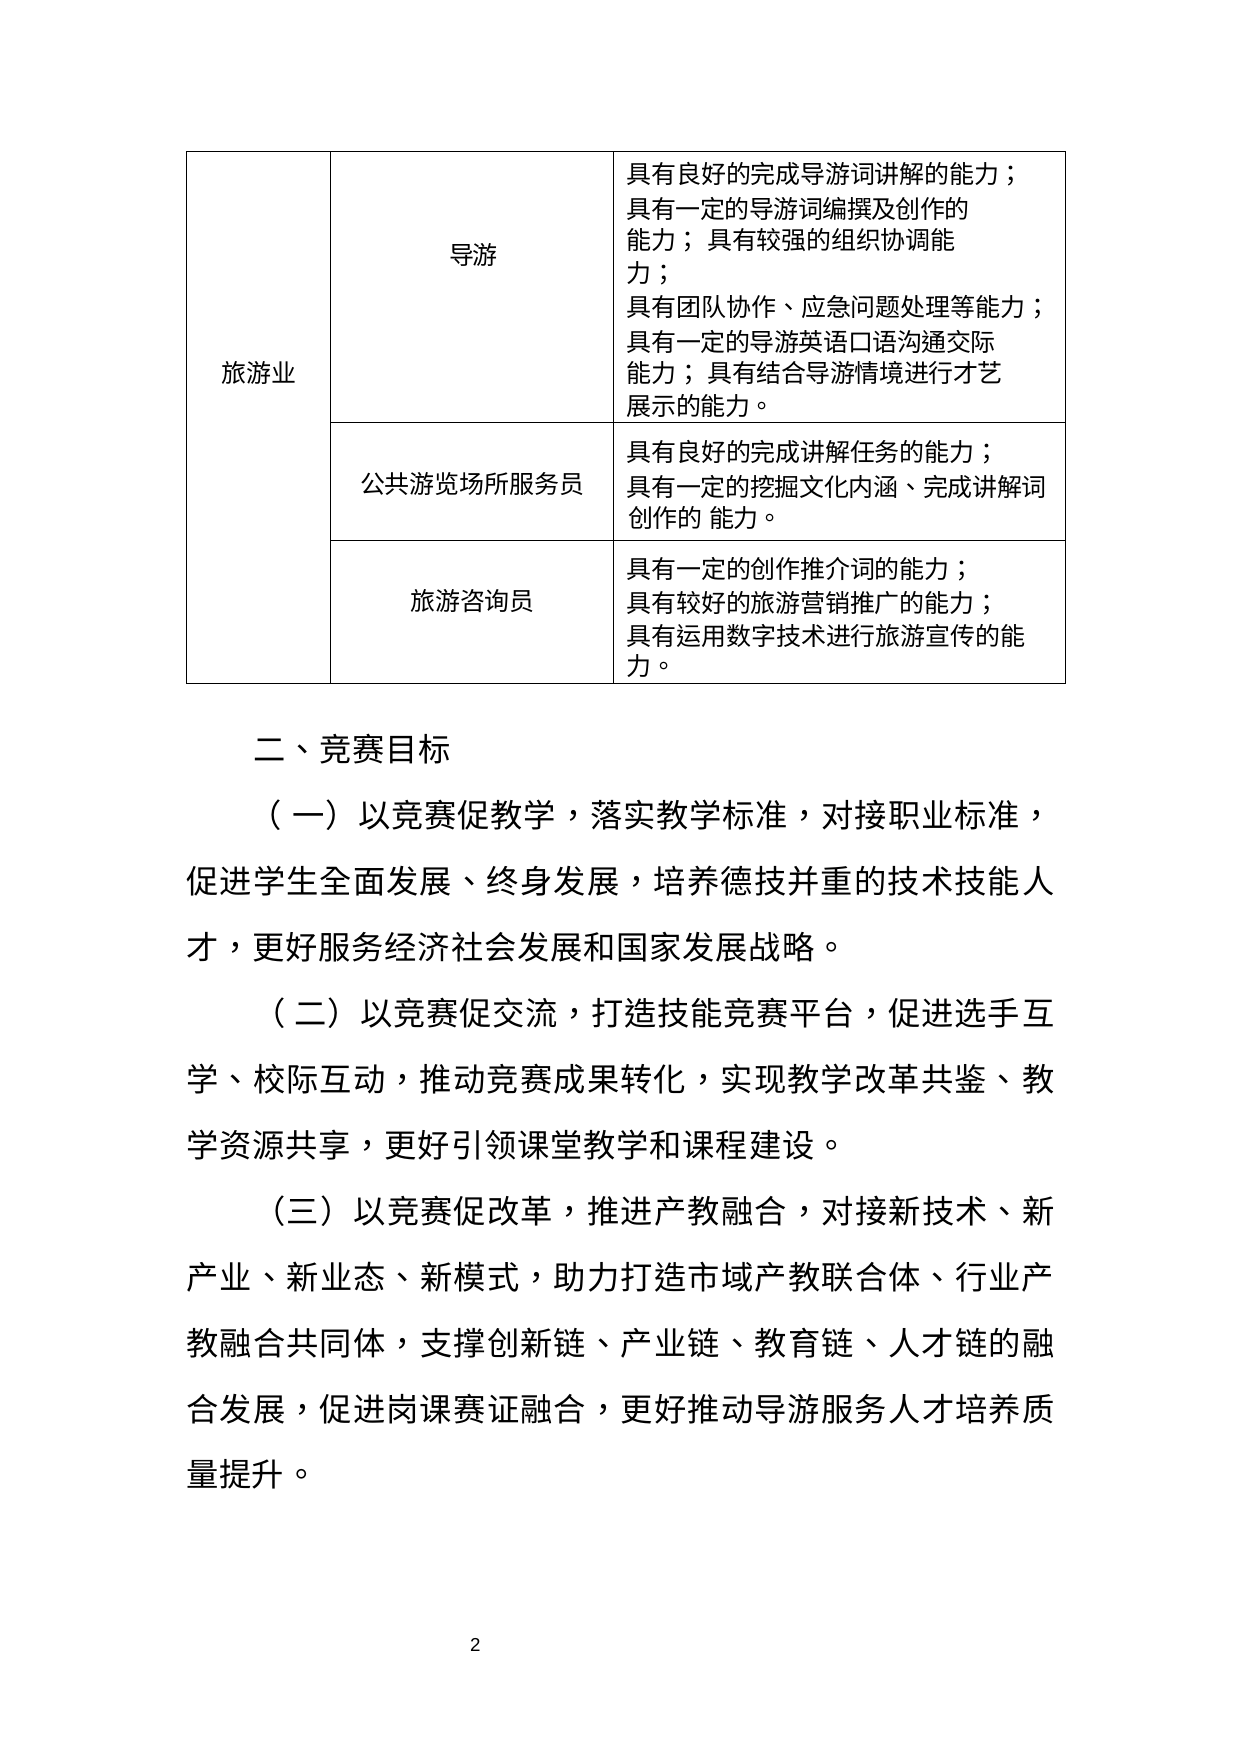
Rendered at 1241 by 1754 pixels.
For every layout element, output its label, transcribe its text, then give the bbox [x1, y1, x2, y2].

text （ 二）以竞赛促交流，打造技能竞赛平台，促进选手互学、校际互动，推动竞赛成果转化，实现教学改革共鉴、教学资源共享，更好引领课堂教学和课程建设。 [186, 991, 1054, 1167]
text （ 一）以竞赛促教学，落实教学标准，对接职业标准，促进学生全面发展、终身发展，培养德技并重的技术技能人才，更好服务经济社会发展和国家发展战略。 [186, 793, 1054, 969]
table_cell 旅游咨询员 [331, 541, 613, 683]
text 二、竞赛目标 [186, 727, 1054, 771]
table_cell 具有一定的创作推介词的能力； 具有较好的旅游营销推广的能力； 具有运用数字技术进行旅游宣传的能力。 [614, 541, 1065, 683]
table_cell 具有良好的完成讲解任务的能力； 具有一定的挖掘文化内涵、完成讲解词创作的 能力。 [614, 423, 1065, 539]
text （三）以竞赛促改革，推进产教融合，对接新技术、新产业、新业态、新模式，助力打造市域产教联合体、行业产教融合共同体，支撑创新链、产业链、教育链、人才链的融合发展，促进岗课赛证融合，更好推动导游服务人才培养质量提升。 [186, 1189, 1054, 1496]
table_cell 公共游览场所服务员 [331, 423, 613, 539]
table_header 旅游业 [187, 152, 330, 683]
table_header 导游 [331, 152, 613, 422]
table_header 具有良好的完成导游词讲解的能力； 具有一定的导游词编撰及创作的能力； 具有较强的组织协调能力； 具有团队协作、应急问题处理等能力； 具有一定的导游英语口语沟通交际能力； 具有结合导游情境进行才艺展示的能力。 [614, 152, 1065, 422]
